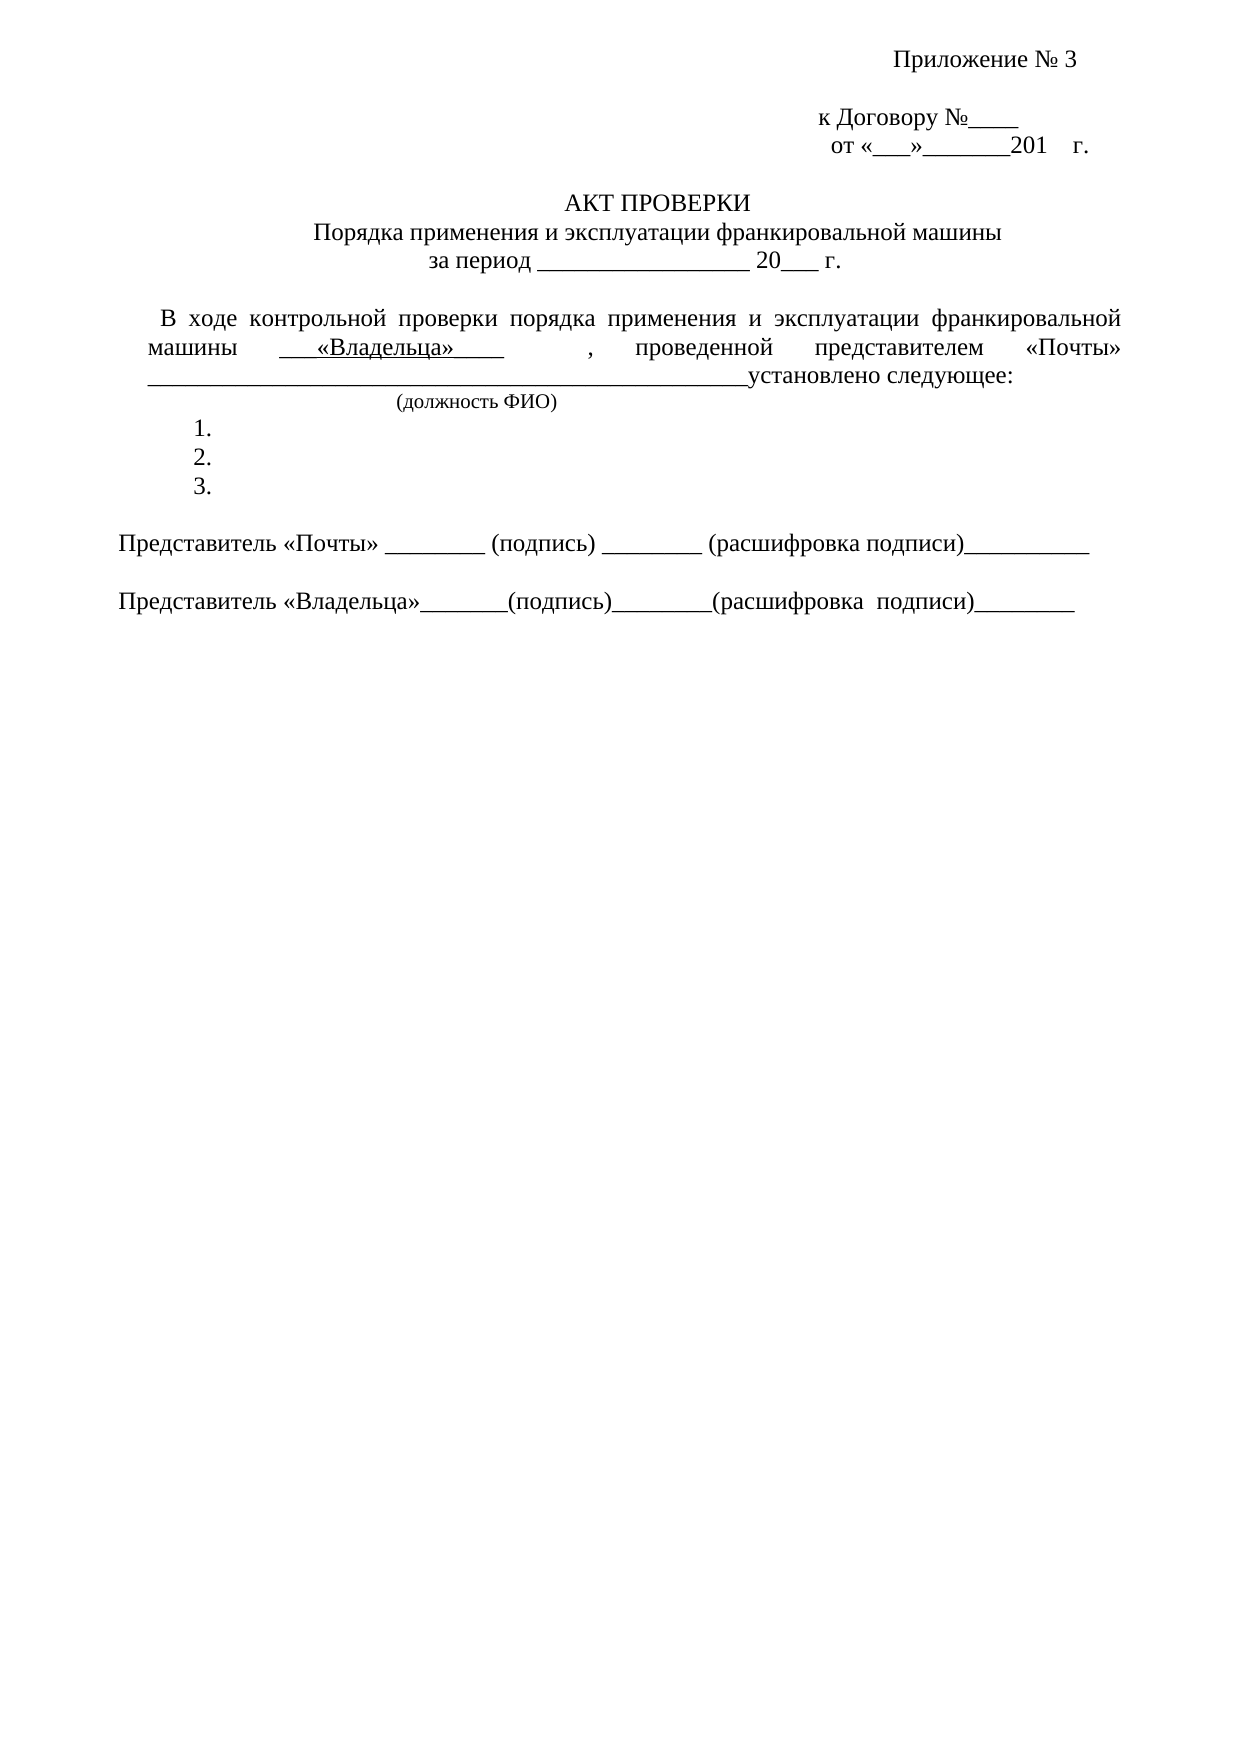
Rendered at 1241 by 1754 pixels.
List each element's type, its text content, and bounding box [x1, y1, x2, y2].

text Порядка применения и эксплуатации франкировальной машины [193, 217, 1122, 246]
text 3. [193, 471, 1122, 500]
text Представитель «Почты» ________ (подпись) ________ (расшифровка подписи)__________ [118, 528, 1122, 557]
text Приложение № 3 [605, 44, 1122, 102]
text от «___»_______201 г. [118, 131, 1122, 159]
text АКТ ПРОВЕРКИ [193, 188, 1122, 217]
text к Договору №____ [118, 102, 1122, 131]
text за период _________________ 20___ г. [148, 246, 1122, 274]
text 1. [193, 413, 1122, 442]
text 2. [193, 442, 1122, 471]
text (должность ФИО) [193, 389, 1122, 413]
text Представитель «Владельца»_______(подпись)________(расшифровка подписи)________ [118, 586, 1122, 615]
text В ходе контрольной проверки порядка применения и эксплуатации франкировальной машины ___«Владельца»____ , проведенной представителем «Почты» ________________________________________________установлено следующее: [148, 303, 1122, 389]
